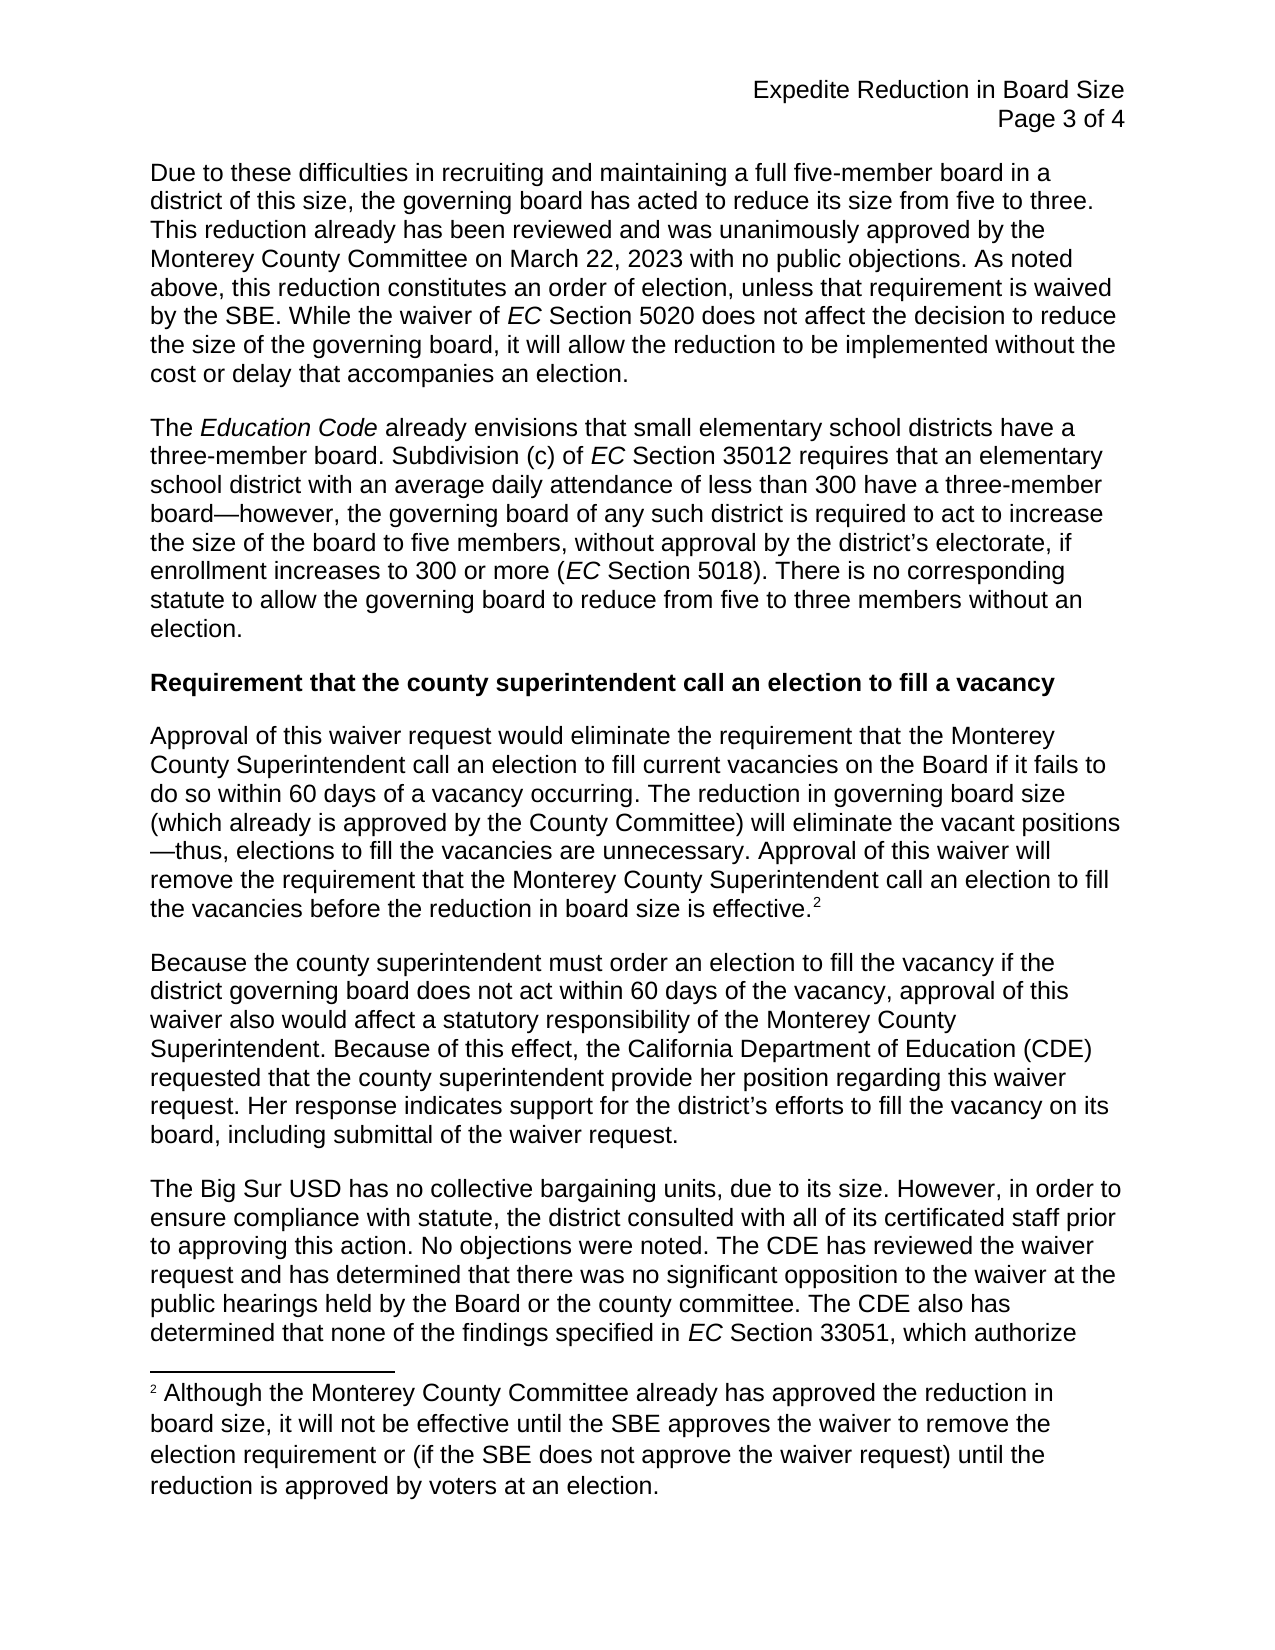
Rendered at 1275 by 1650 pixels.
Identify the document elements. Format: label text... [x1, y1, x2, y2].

text Because the county superintendent must order an election to fill the vacancy if the district governing board does not act within 60 days of the vacancy, approval of this waiver also would affect a statutory responsibility of the Monterey County Superintendent. Because of this effect, the California Department of Education (CDE) requested that the county superintendent provide her position regarding this waiver request. Her response indicates support for the district’s efforts to fill the vacancy on its board, including submittal of the waiver request. [150, 947, 1125, 1149]
text Approval of this waiver request would eliminate the requirement that the Monterey County Superintendent call an election to fill current vacancies on the Board if it fails to do so within 60 days of a vacancy occurring. The reduction in governing board size (which already is approved by the County Committee) will eliminate the vacant positions—thus, elections to fill the vacancies are unnecessary. Approval of this waiver will remove the requirement that the Monterey County Superintendent call an election to fill the vacancies before the reduction in board size is effective. [150, 721, 1125, 922]
text Requirement that the county superintendent call an election to fill a vacancy [150, 667, 1125, 696]
text Due to these difficulties in recruiting and maintaining a full five-member board in a district of this size, the governing board has acted to reduce its size from five to three. This reduction already has been reviewed and was unanimously approved by the Monterey County Committee on March 22, 2023 with no public objections. As noted above, this reduction constitutes an order of election, unless that requirement is waived by the SBE. While the waiver of EC Section 5020 does not affect the decision to reduce the size of the governing board, it will allow the reduction to be implemented without the cost or delay that accompanies an election. [150, 157, 1125, 387]
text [150, 1174, 1125, 1346]
text The Education Code already envisions that small elementary school districts have a three-member board. Subdivision (c) of EC Section 35012 requires that an elementary school district with an average daily attendance of less than 300 have a three-member board—however, the governing board of any such district is required to act to increase the size of the board to five members, without approval by the district’s electorate, if enrollment increases to 300 or more (EC Section 5018). There is no corresponding statute to allow the governing board to reduce from five to three members without an election. [150, 412, 1125, 642]
